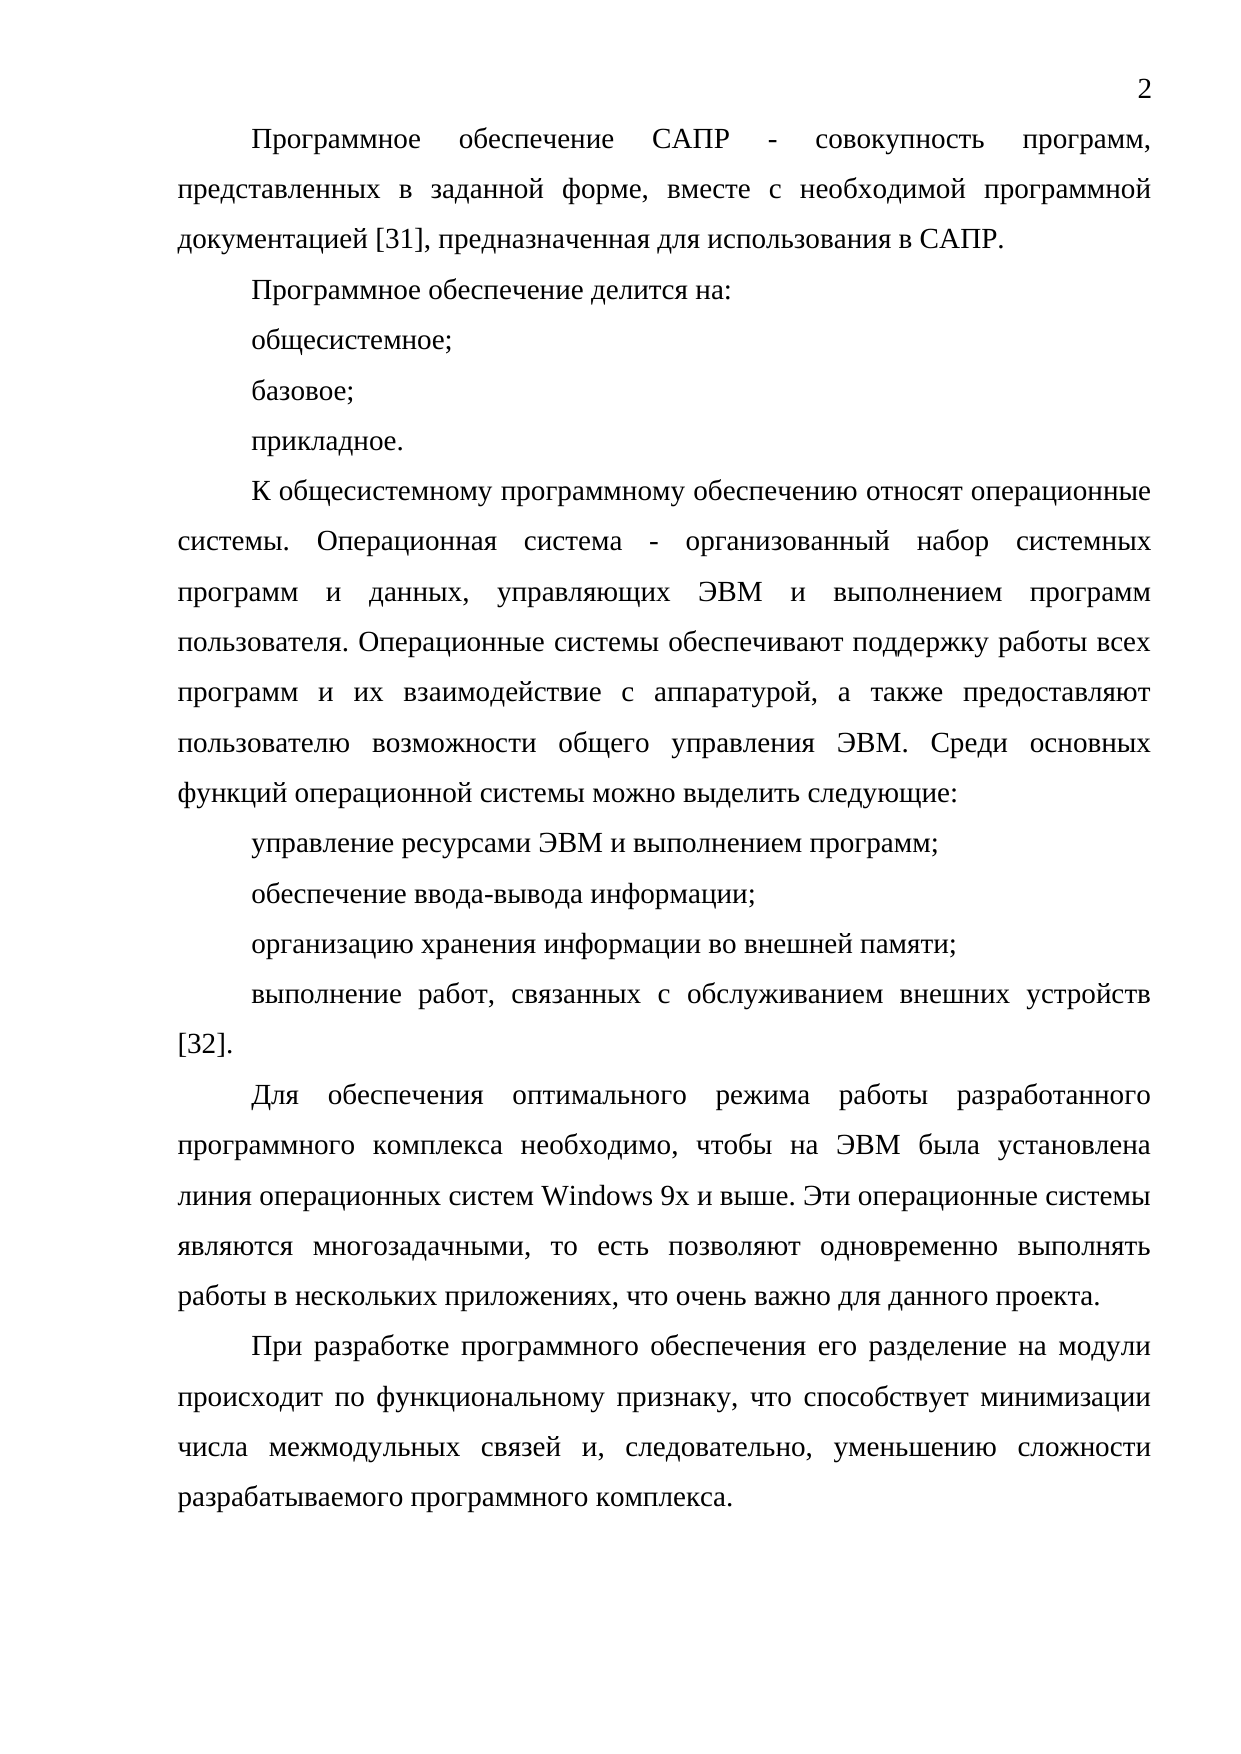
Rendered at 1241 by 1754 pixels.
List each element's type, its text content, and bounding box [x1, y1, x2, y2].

text К общесистемному программному обеспечению относят операционные системы. Операционная система - организованный набор системных программ и данных, управляющих ЭВМ и выполнением программ пользователя. Операционные системы обеспечивают поддержку работы всех программ и их взаимодействие с аппаратурой, а также предоставляют пользователю возможности общего управления ЭВМ. Среди основных функций операционной системы можно выделить следующие: [177, 473, 1152, 809]
text выполнение работ, связанных с обслуживанием внешних устройств [32]. [177, 976, 1152, 1060]
text управление ресурсами ЭВМ и выполнением программ; [177, 825, 1152, 859]
text Программное обеспечение САПР - совокупность программ, представленных в заданной форме, вместе с необходимой программной документацией [31], предназначенная для использования в САПР. [177, 121, 1152, 255]
text обеспечение ввода-вывода информации; [177, 876, 1152, 909]
text Программное обеспечение делится на: [177, 272, 1152, 306]
text базовое; [177, 373, 1152, 406]
text При разработке программного обеспечения его разделение на модули происходит по функциональному признаку, что способствует минимизации числа межмодульных связей и, следовательно, уменьшению сложности разрабатываемого программного комплекса. [177, 1328, 1152, 1513]
text общесистемное; [177, 322, 1152, 356]
text прикладное. [177, 423, 1152, 456]
text Для обеспечения оптимального режима работы разработанного программного комплекса необходимо, чтобы на ЭВМ была установлена линия операционных систем Windows 9х и выше. Эти операционные системы являются многозадачными, то есть позволяют одновременно выполнять работы в нескольких приложениях, что очень важно для данного проекта. [177, 1077, 1152, 1312]
text организацию хранения информации во внешней памяти; [177, 926, 1152, 959]
